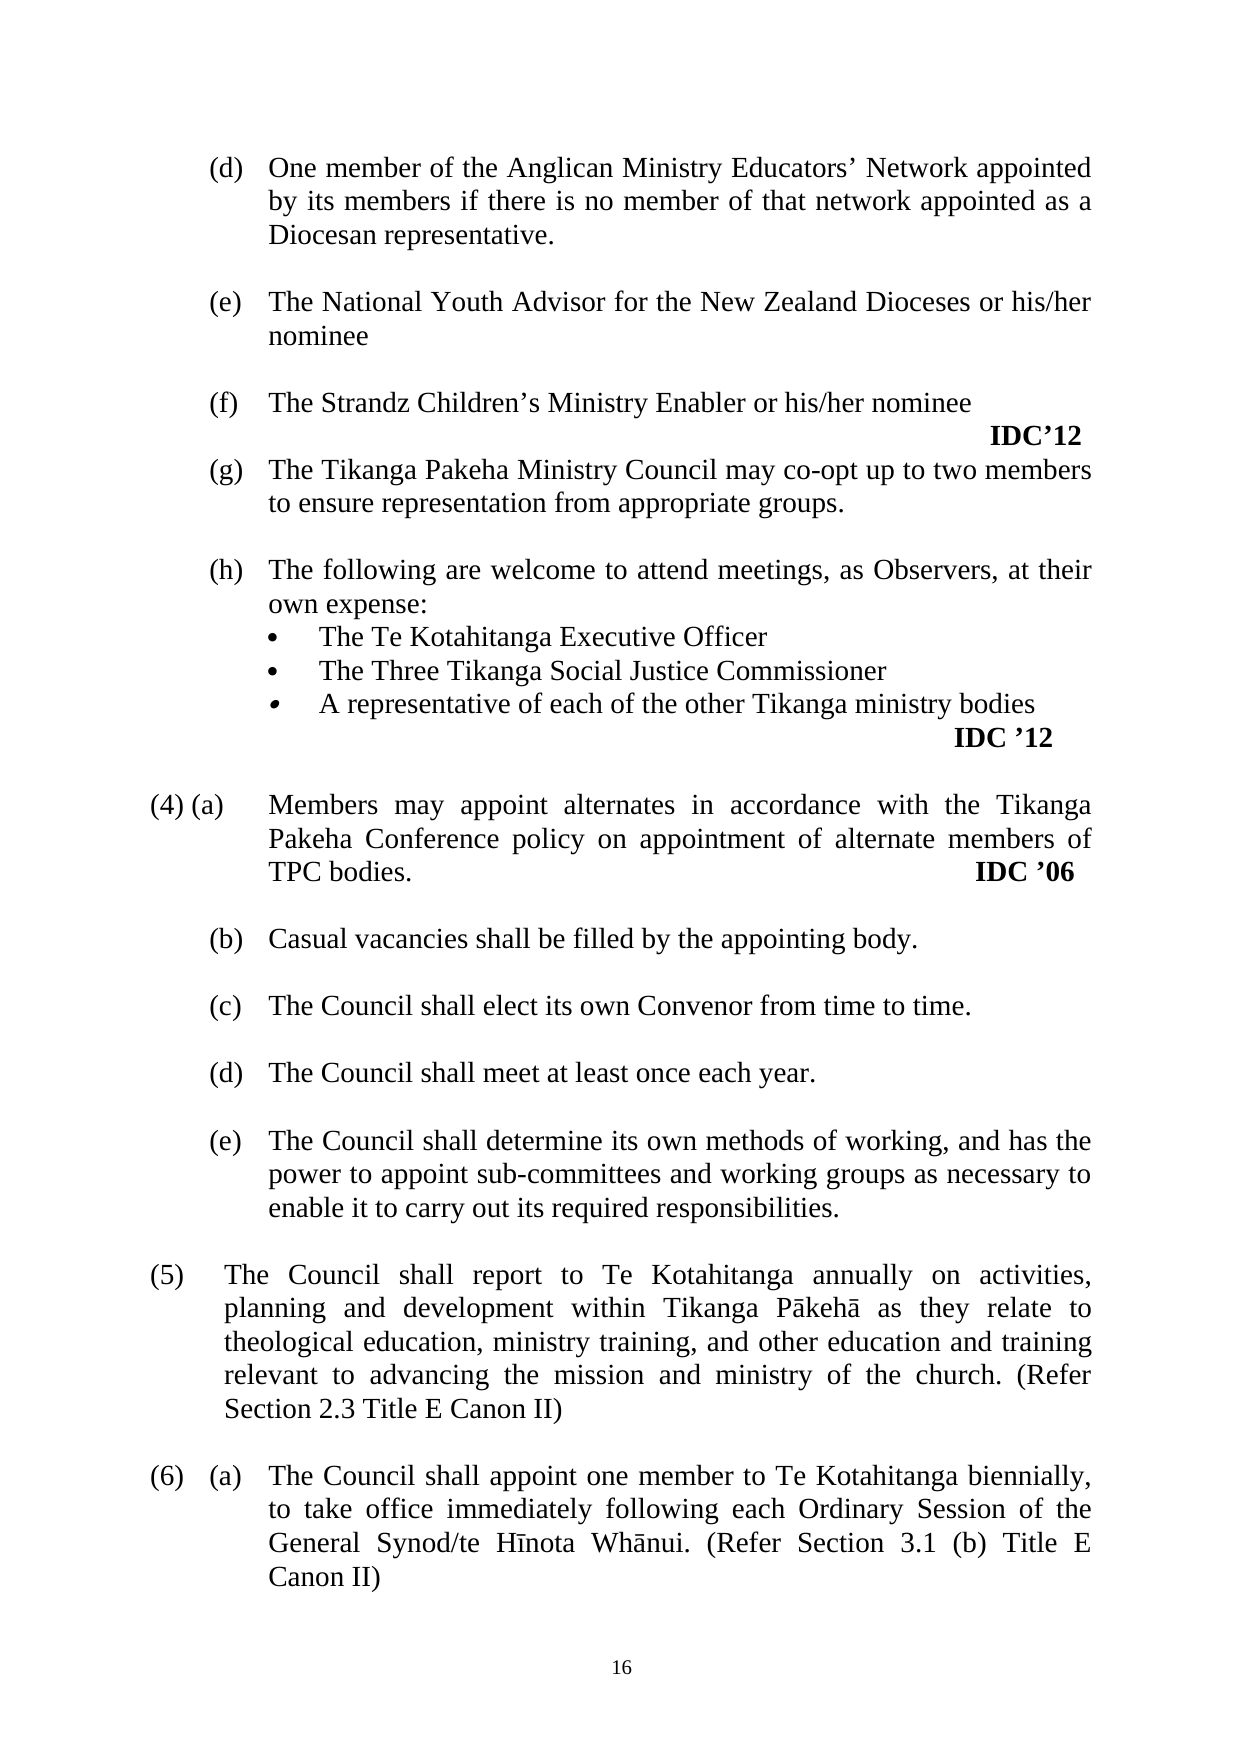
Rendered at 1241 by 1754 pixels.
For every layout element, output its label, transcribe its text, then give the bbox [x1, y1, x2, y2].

text (g) The Tikanga Pakeha Ministry Council may co-opt up to two members to ensure representation from appropriate groups. [209, 452, 1093, 519]
list The Te Kotahitanga Executive Officer [268, 619, 1093, 653]
text (e) The Council shall determine its own methods of working, and has the power to appoint sub-committees and working groups as necessary to enable it to carry out its required responsibilities. [209, 1123, 1093, 1223]
text (c) The Council shall elect its own Convenor from time to time. [209, 988, 1093, 1022]
text (5) The Council shall report to Te Kotahitanga annually on activities, planning and development within Tikanga Pākehā as they relate to theological education, ministry training, and other education and training relevant to advancing the mission and ministry of the church. (Refer Section 2.3 Title E Canon II) [150, 1257, 1093, 1424]
text (6) (a) The Council shall appoint one member to Te Kotahitanga biennially, to take office immediately following each Ordinary Session of the General Synod/te Hīnota Whānui. (Refer Section 3.1 (b) Title E Canon II) [150, 1458, 1093, 1592]
text (f) The Strandz Children’s Ministry Enabler or his/her nominee [209, 385, 1093, 418]
list The Three Tikanga Social Justice Commissioner [268, 653, 1093, 687]
text (d) One member of the Anglican Ministry Educators’ Network appointed by its members if there is no member of that network appointed as a Diocesan representative. [209, 150, 1093, 251]
list A representative of each of the other Tikanga ministry bodies [268, 687, 1093, 720]
text IDC ’12 [268, 720, 1093, 754]
text (4) (a) Members may appoint alternates in accordance with the Tikanga Pakeha Conference policy on appointment of alternate members of TPC bodies. IDC ’06 [150, 787, 1093, 888]
text IDC’12 [209, 418, 1093, 452]
text (e) The National Youth Advisor for the New Zealand Dioceses or his/her nominee [209, 284, 1093, 351]
text (b) Casual vacancies shall be filled by the appointing body. [209, 921, 1093, 955]
text (d) The Council shall meet at least once each year. [209, 1056, 1093, 1089]
text (h) The following are welcome to attend meetings, as Observers, at their own expense: [209, 552, 1093, 619]
